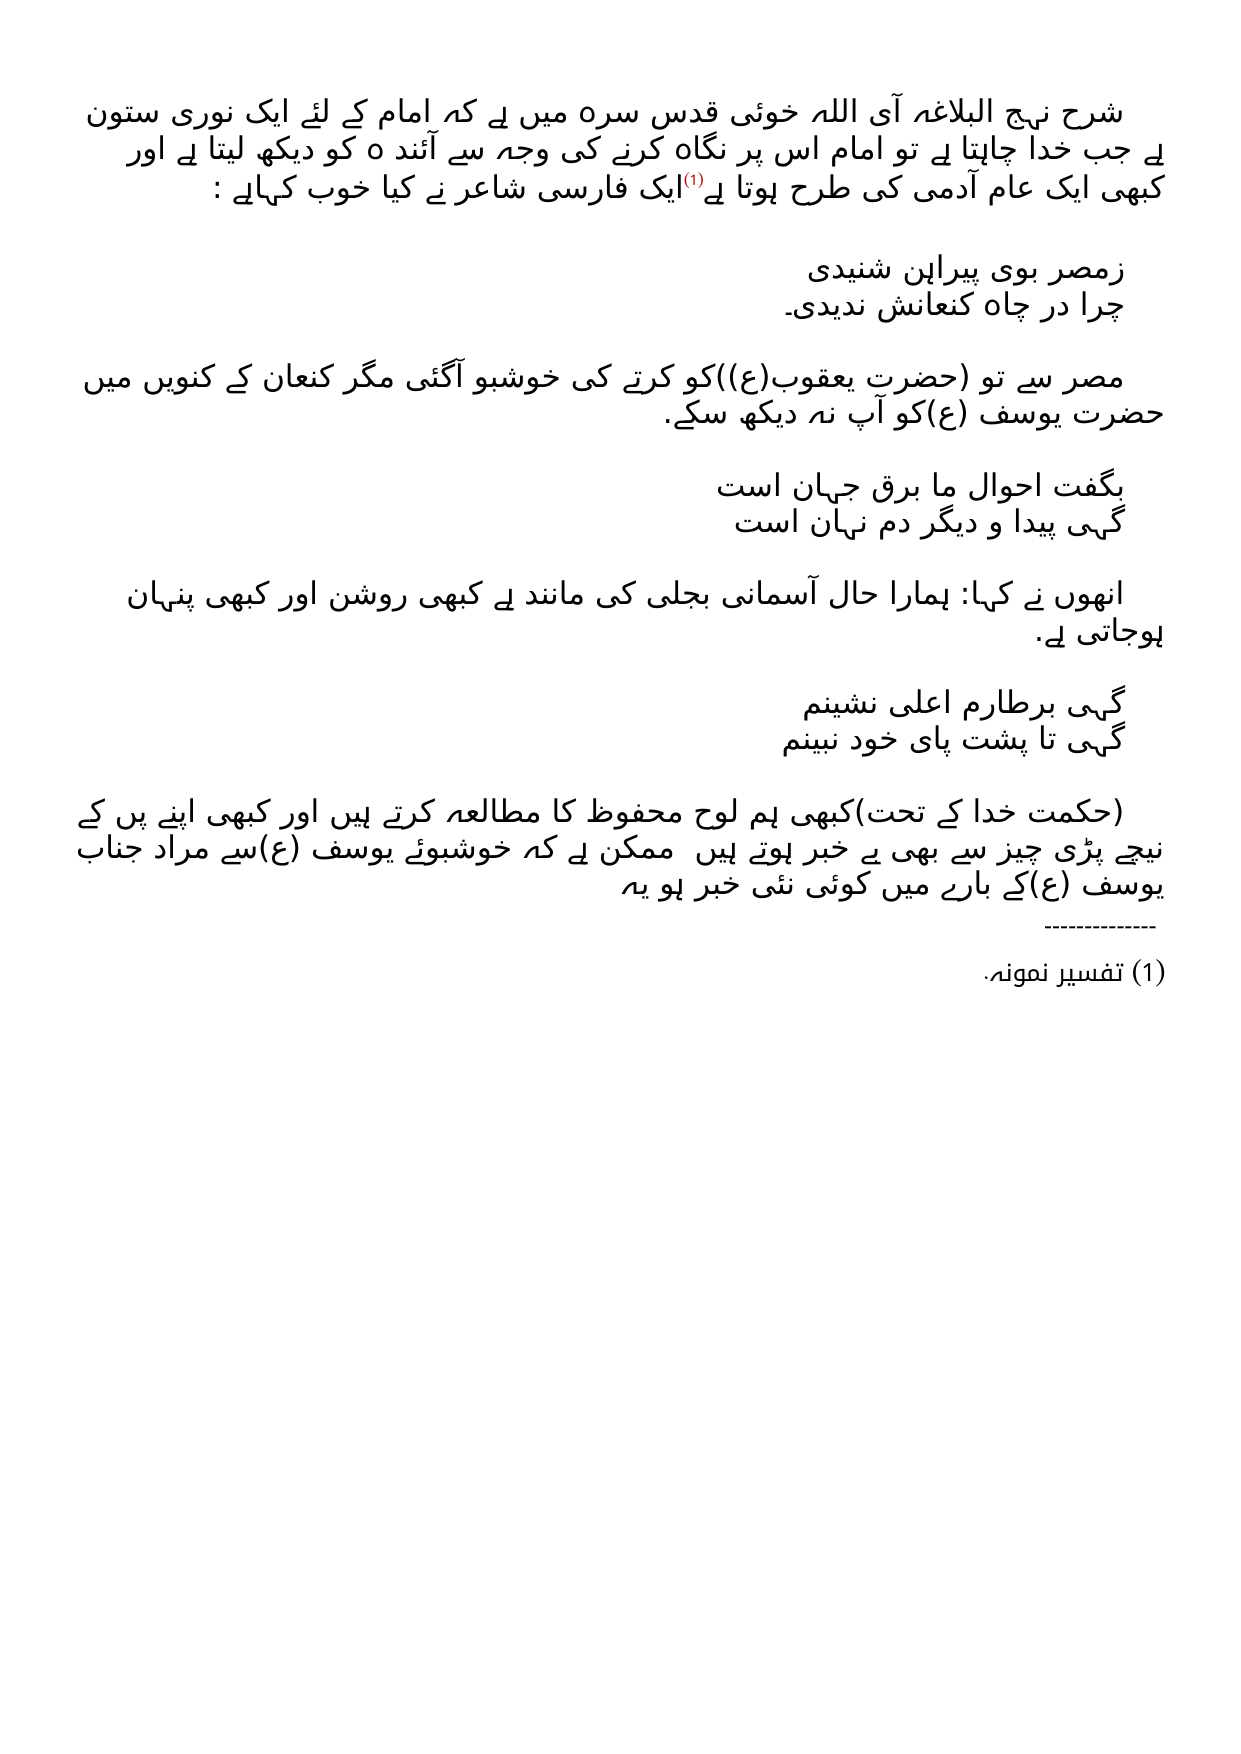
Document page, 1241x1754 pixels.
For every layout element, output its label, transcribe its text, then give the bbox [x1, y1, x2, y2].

text (1) تفسیر نمونہ. [75, 949, 1165, 997]
text زمصر بوی پیراہن شنیدی [75, 250, 1165, 286]
text چرا در چاہ کنعانش ندیدی۔ [75, 286, 1165, 322]
text شرح نہج البلاغہ آی اللہ خوئی قدس سرہ میں ہے کہ امام کے لئے ایک نوری ستون ہے جب خدا چاہتا ہے تو امام اس پر نگاہ کرنے کی وجہ سے آئند ہ کو دیکھ لیتا ہے اور کبھی ایک عام آدمی کی طرح ہوتا ہے(1)ایک فارسی شاعر نے کیا خوب کہاہے : [75, 94, 1165, 214]
text -------------- [75, 902, 1165, 949]
text گہی برطارم اعلی نشینم [75, 684, 1165, 721]
text (حکمت خدا کے تحت)کبھی ہم لوح محفوظ کا مطالعہ کرتے ہیں اور کبھی اپنے پں کے نیچے پڑی چیز سے بھی بے خبر ہوتے ہیں ممکن ہے کہ خوشبوئے یوسف (ع)سے مراد جناب یوسف (ع)کے بارے میں کوئی نئی خبر ہو یہ [75, 793, 1165, 902]
text انھوں نے کہا: ہمارا حال آسمانی بجلی کی مانند ہے کبھی روشن اور کبھی پنہان ہوجاتی ہے. [75, 576, 1165, 648]
text مصر سے تو (حضرت یعقوب(ع))کو کرتے کی خوشبو آگئی مگر کنعان کے کنویں میں حضرت یوسف (ع)کو آپ نہ دیکھ سکے. [75, 358, 1165, 431]
text بگفت احوال ما برق جہان است [75, 467, 1165, 503]
text گہی پیدا و دیگر دم نہان است [75, 503, 1165, 540]
text گہی تا پشت پای خود نبینم [75, 721, 1165, 757]
